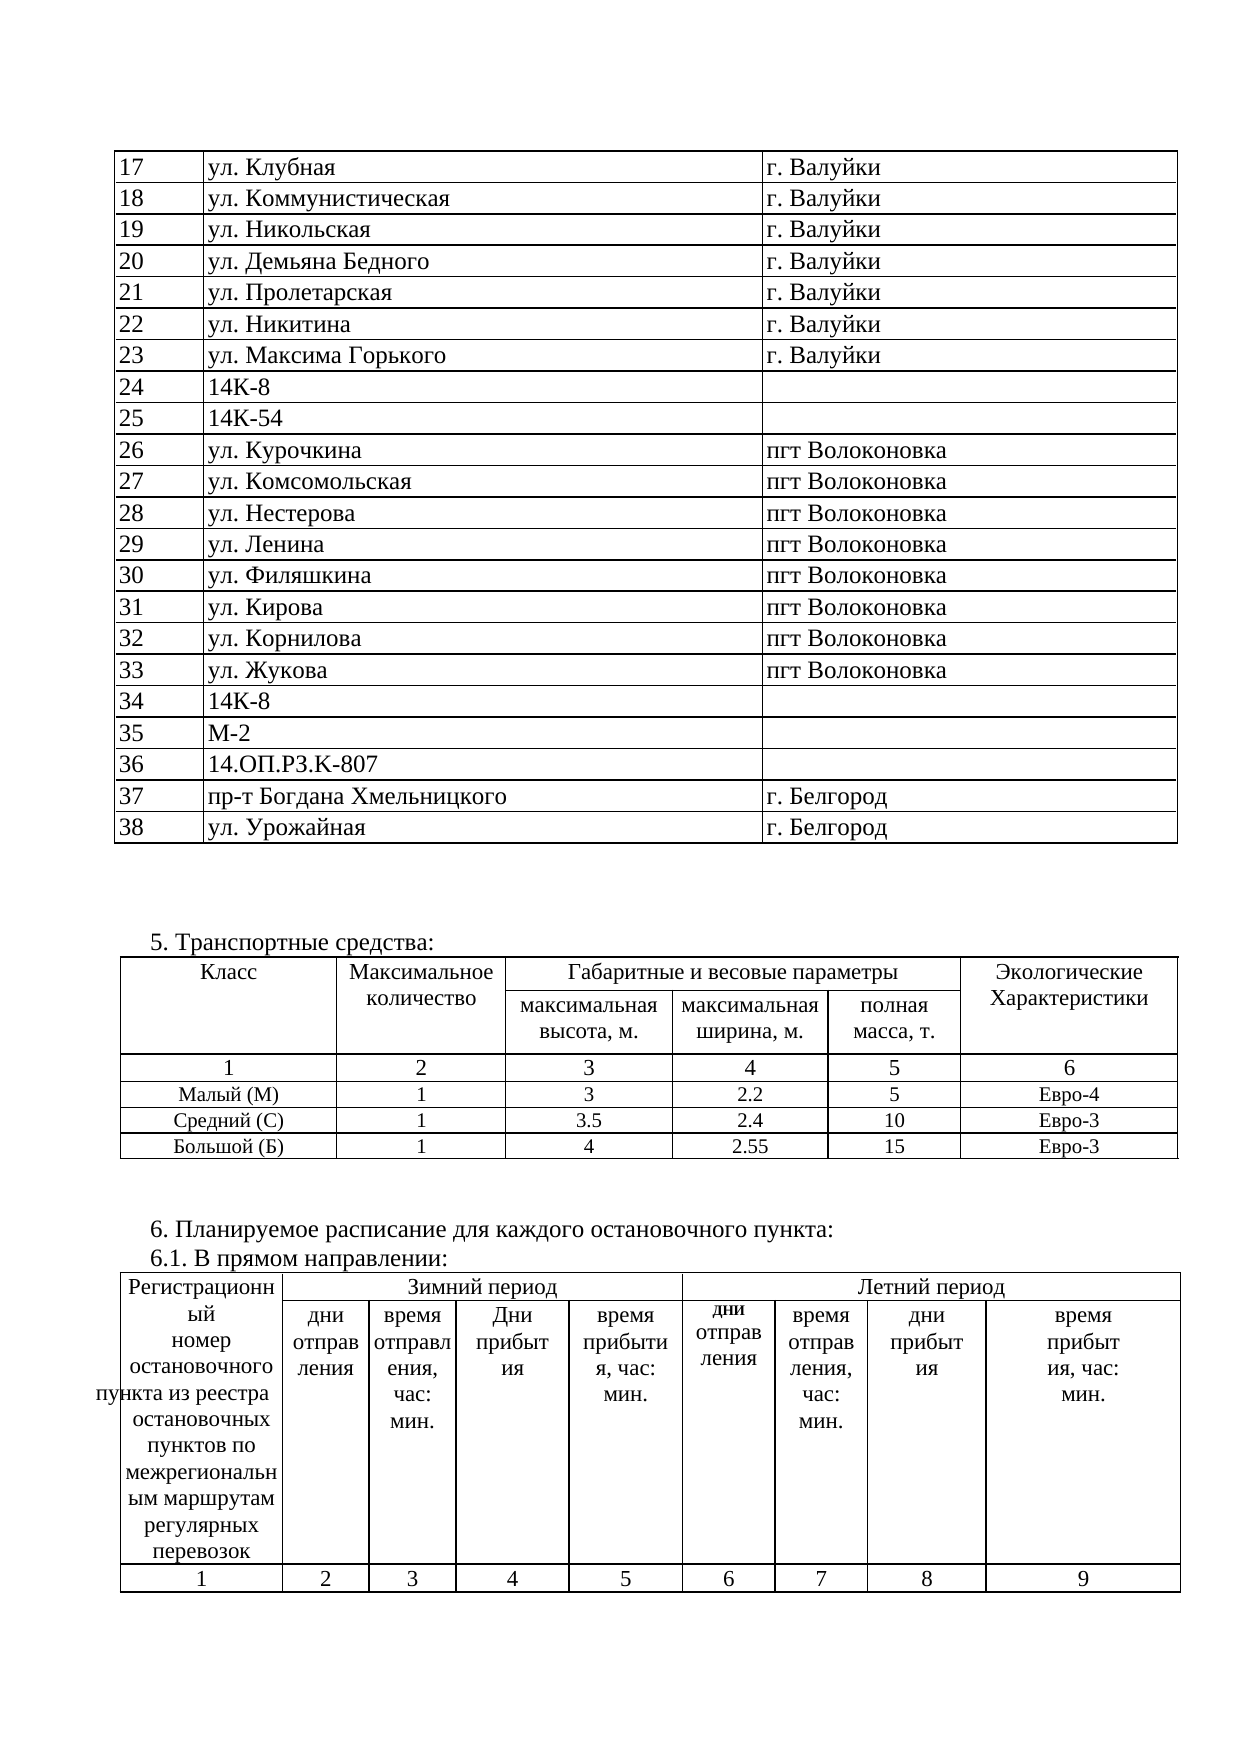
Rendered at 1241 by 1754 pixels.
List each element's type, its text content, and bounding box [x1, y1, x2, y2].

table_cell 2 [337, 1055, 505, 1081]
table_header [121, 1273, 282, 1563]
table_cell 4 [506, 1134, 672, 1158]
table_cell полная масса, т. [829, 991, 960, 1053]
table_cell 34 [115, 686, 203, 716]
table_cell 31 [115, 591, 203, 622]
table_cell ул. Курочкина [204, 435, 762, 464]
text 5. Транспортные средства: [150, 927, 1090, 956]
table_cell ул. Никольская [204, 215, 762, 244]
table_cell 32 [115, 623, 203, 653]
table_cell 8 [868, 1565, 985, 1591]
table_cell 14К-54 [204, 403, 762, 433]
table_cell 37 [115, 780, 203, 811]
table_cell 36 [115, 749, 203, 779]
table_cell 1 [337, 1134, 505, 1158]
table_cell 14К-8 [204, 686, 762, 716]
table_header Экологические Характеристики [961, 958, 1177, 1053]
table_cell время отправл ения, час: мин. [370, 1301, 455, 1563]
table_cell г. Белгород [763, 779, 1177, 811]
table_cell 25 [115, 403, 203, 433]
table_cell Евро-3 [961, 1108, 1177, 1132]
table_cell 17 [115, 152, 203, 181]
table_cell 6 [961, 1055, 1177, 1081]
table_cell 30 [115, 560, 203, 590]
table_cell Евро-4 [961, 1082, 1177, 1106]
table_cell 3 [506, 1055, 672, 1081]
table_header Летний период [683, 1273, 1180, 1300]
table_cell 4 [457, 1565, 568, 1591]
table_cell М-2 [204, 718, 762, 748]
table_cell Малый (М) [121, 1082, 336, 1106]
table_cell пгт Волоконовка [763, 590, 1177, 622]
table_header Класс [121, 958, 336, 1053]
table_cell ул. Филяшкина [204, 561, 762, 590]
table_cell 24 [115, 371, 203, 402]
table_cell Средний (С) [121, 1108, 336, 1132]
table_cell 2.55 [673, 1134, 827, 1158]
table_cell 18 [115, 183, 203, 213]
table_cell г. Валуйки [763, 181, 1177, 213]
table_cell 38 [115, 812, 203, 842]
table_cell 6 [683, 1565, 774, 1591]
table_header Зимний период [283, 1273, 682, 1300]
table_cell 2.2 [673, 1082, 827, 1106]
table_cell Евро-3 [961, 1134, 1177, 1158]
table_cell [763, 716, 1177, 748]
table_cell 5 [829, 1082, 960, 1106]
table_cell 4 [673, 1055, 827, 1081]
table_cell Дни прибыт ия [457, 1301, 568, 1563]
table_cell ул. Кирова [204, 592, 762, 622]
table_cell 23 [115, 340, 203, 370]
table_cell 7 [776, 1565, 867, 1591]
table_cell 3 [506, 1082, 672, 1106]
table_cell ул. Клубная [204, 152, 762, 181]
table_cell 1 [337, 1108, 505, 1132]
table_cell 21 [115, 277, 203, 307]
table_header Максимальное количество [337, 958, 505, 1053]
table_cell ул. Урожайная [204, 812, 762, 842]
table_cell г. Валуйки [763, 307, 1177, 339]
table_cell 3.5 [506, 1108, 672, 1132]
table_cell [763, 685, 1177, 716]
table_cell 5 [829, 1055, 960, 1081]
table_cell ул. Нестерова [204, 498, 762, 527]
table_cell 28 [115, 497, 203, 527]
table_cell пгт Волоконовка [763, 433, 1177, 464]
table_cell максимальная высота, м. [506, 991, 672, 1053]
table_cell 22 [115, 308, 203, 339]
table_cell 29 [115, 529, 203, 559]
table_cell ул. Демьяна Бедного [204, 246, 762, 276]
table_cell пгт Волоконовка [763, 465, 1177, 496]
table_cell [763, 402, 1177, 433]
table_cell 26 [115, 434, 203, 464]
table_cell пгт Волоконовка [763, 559, 1177, 590]
table_cell время прибыти я, час: мин. [570, 1301, 682, 1563]
table_cell пгт Волоконовка [763, 528, 1177, 559]
table_cell пгт Волоконовка [763, 496, 1177, 527]
table_cell 33 [115, 654, 203, 685]
table_cell пр-т Богдана Хмельницкого [204, 781, 762, 811]
table_cell максимальная ширина, м. [673, 991, 827, 1053]
table_cell ул. Коммунистическая [204, 183, 762, 213]
table_cell г. Белгород [763, 811, 1177, 842]
table_cell 14К-8 [204, 372, 762, 402]
table_cell пгт Волоконовка [763, 653, 1177, 685]
table_cell Большой (Б) [121, 1134, 336, 1158]
table_cell 19 [115, 214, 203, 244]
table_cell 5 [570, 1565, 682, 1591]
table_cell ул. Ленина [204, 529, 762, 559]
table_cell ул. Максима Горького [204, 340, 762, 370]
table_cell 35 [115, 717, 203, 748]
table_cell 2.4 [673, 1108, 827, 1132]
table_cell время отправ ления, час: мин. [776, 1301, 867, 1563]
table_cell [763, 748, 1177, 779]
table_cell дни прибыт ия [868, 1301, 985, 1563]
table_cell 9 [987, 1565, 1180, 1591]
table_cell г. Валуйки [763, 213, 1177, 244]
table_cell ДНИ отправ ления [683, 1301, 774, 1563]
text 6.1. В прямом направлении: [150, 1243, 1090, 1272]
table_cell 3 [370, 1565, 455, 1591]
table_cell г. Валуйки [763, 276, 1177, 307]
table_cell 15 [829, 1134, 960, 1158]
table_cell ул. Пролетарская [204, 277, 762, 307]
table_header Габаритные и весовые параметры [506, 958, 960, 989]
table_cell 27 [115, 466, 203, 496]
table_cell ул. Комсомольская [204, 466, 762, 496]
table_cell время прибыт ия, час: мин. [987, 1301, 1180, 1563]
table_cell 1 [337, 1082, 505, 1106]
table_cell 10 [829, 1108, 960, 1132]
table_cell 1 [121, 1565, 282, 1591]
table_cell г. Валуйки [763, 152, 1177, 181]
table_cell 2 [283, 1565, 368, 1591]
table_cell ул. Корнилова [204, 623, 762, 653]
table_cell ул. Никитина [204, 309, 762, 339]
table_cell 1 [121, 1055, 336, 1081]
table_cell ул. Жукова [204, 655, 762, 685]
table_cell пгт Волоконовка [763, 622, 1177, 653]
table_cell дни отправ ления [283, 1301, 368, 1563]
table_cell г. Валуйки [763, 244, 1177, 276]
table_cell г. Валуйки [763, 339, 1177, 370]
table_cell [763, 370, 1177, 402]
text 6. Планируемое расписание для каждого остановочного пункта: [150, 1214, 1090, 1243]
table_cell 14.ОП.РЗ.K-807 [204, 749, 762, 779]
table_cell 20 [115, 245, 203, 276]
